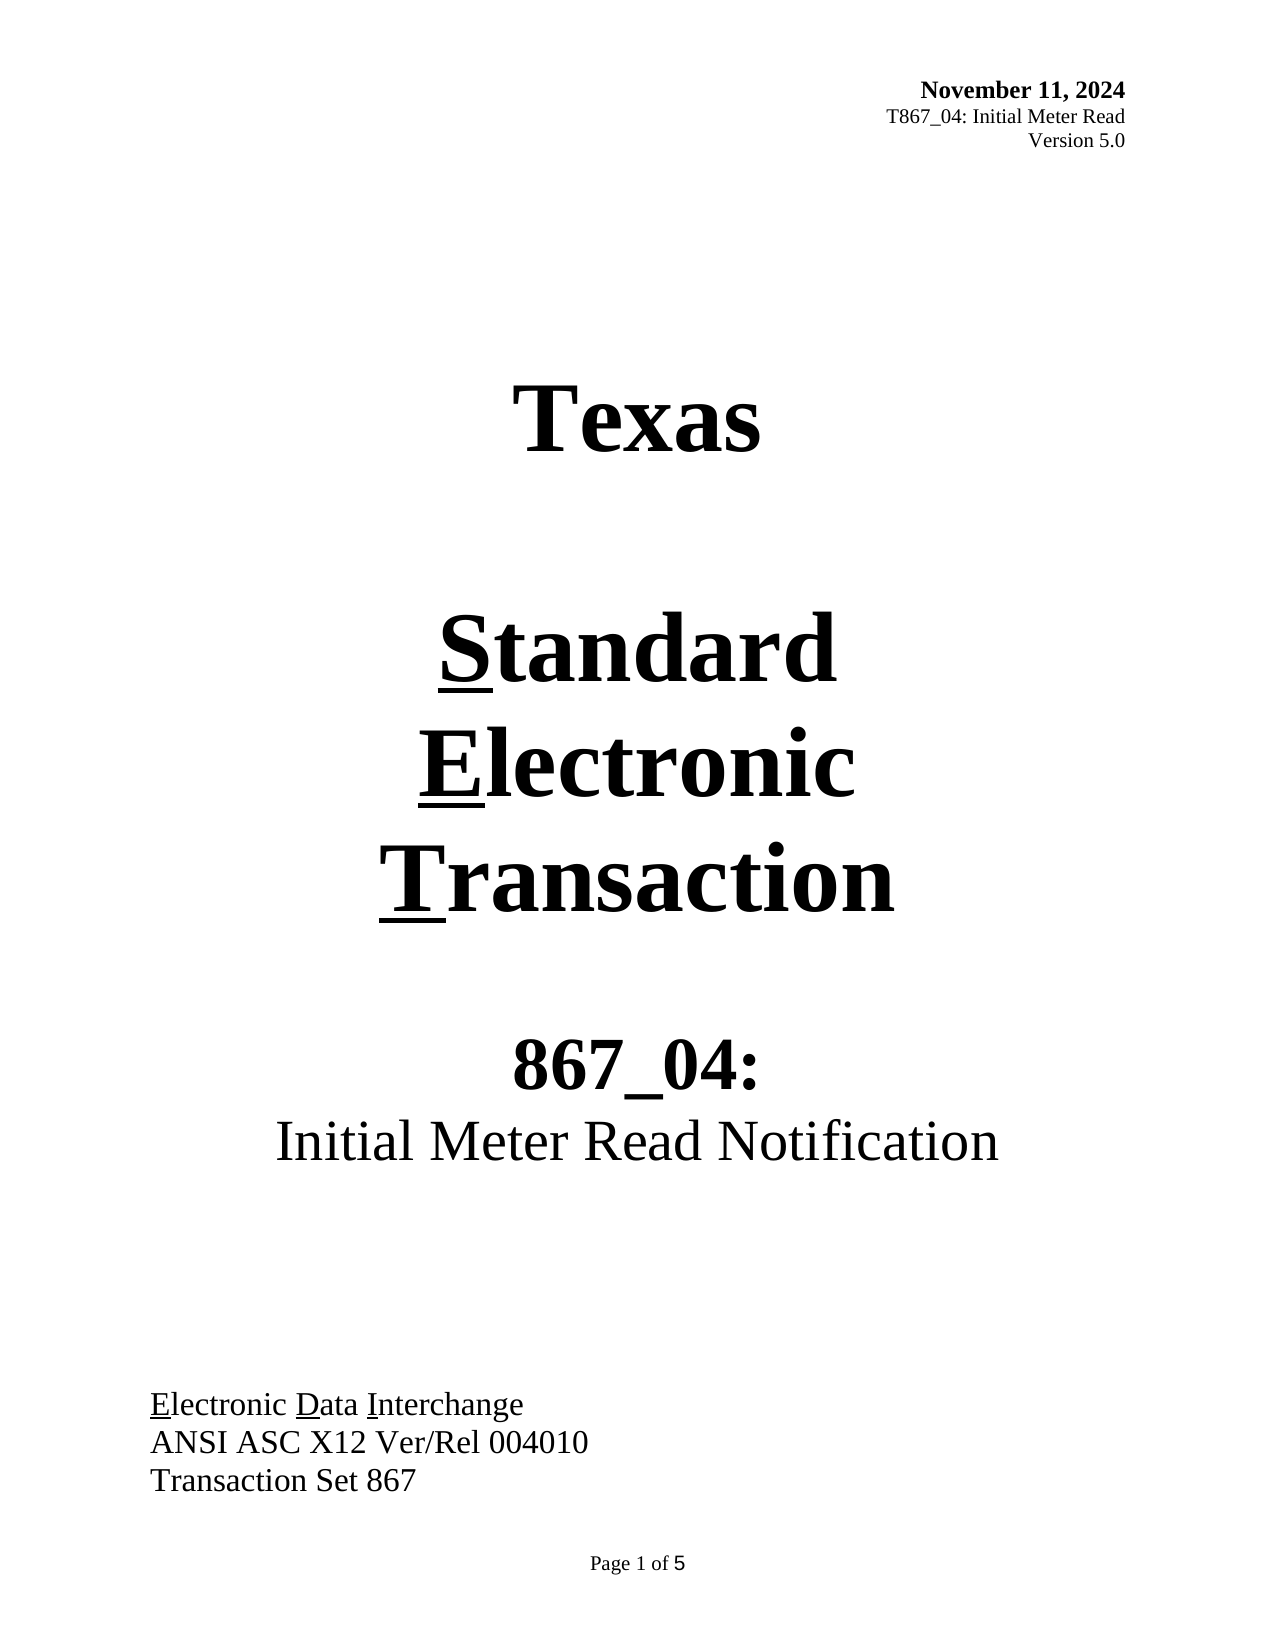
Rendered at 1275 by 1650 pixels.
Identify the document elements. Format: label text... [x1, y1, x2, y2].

text Transaction [150, 818, 1125, 933]
text Transaction Set 867 [150, 1461, 1125, 1499]
subtitle Initial Meter Read Notification [150, 1106, 1125, 1173]
text Electronic [150, 703, 1125, 818]
text 867_04: [150, 1020, 1125, 1106]
text Standard [150, 588, 1125, 703]
text Electronic Data Interchange [150, 1384, 1125, 1422]
text ANSI ASC X12 Ver/Rel 004010 [150, 1422, 1125, 1461]
